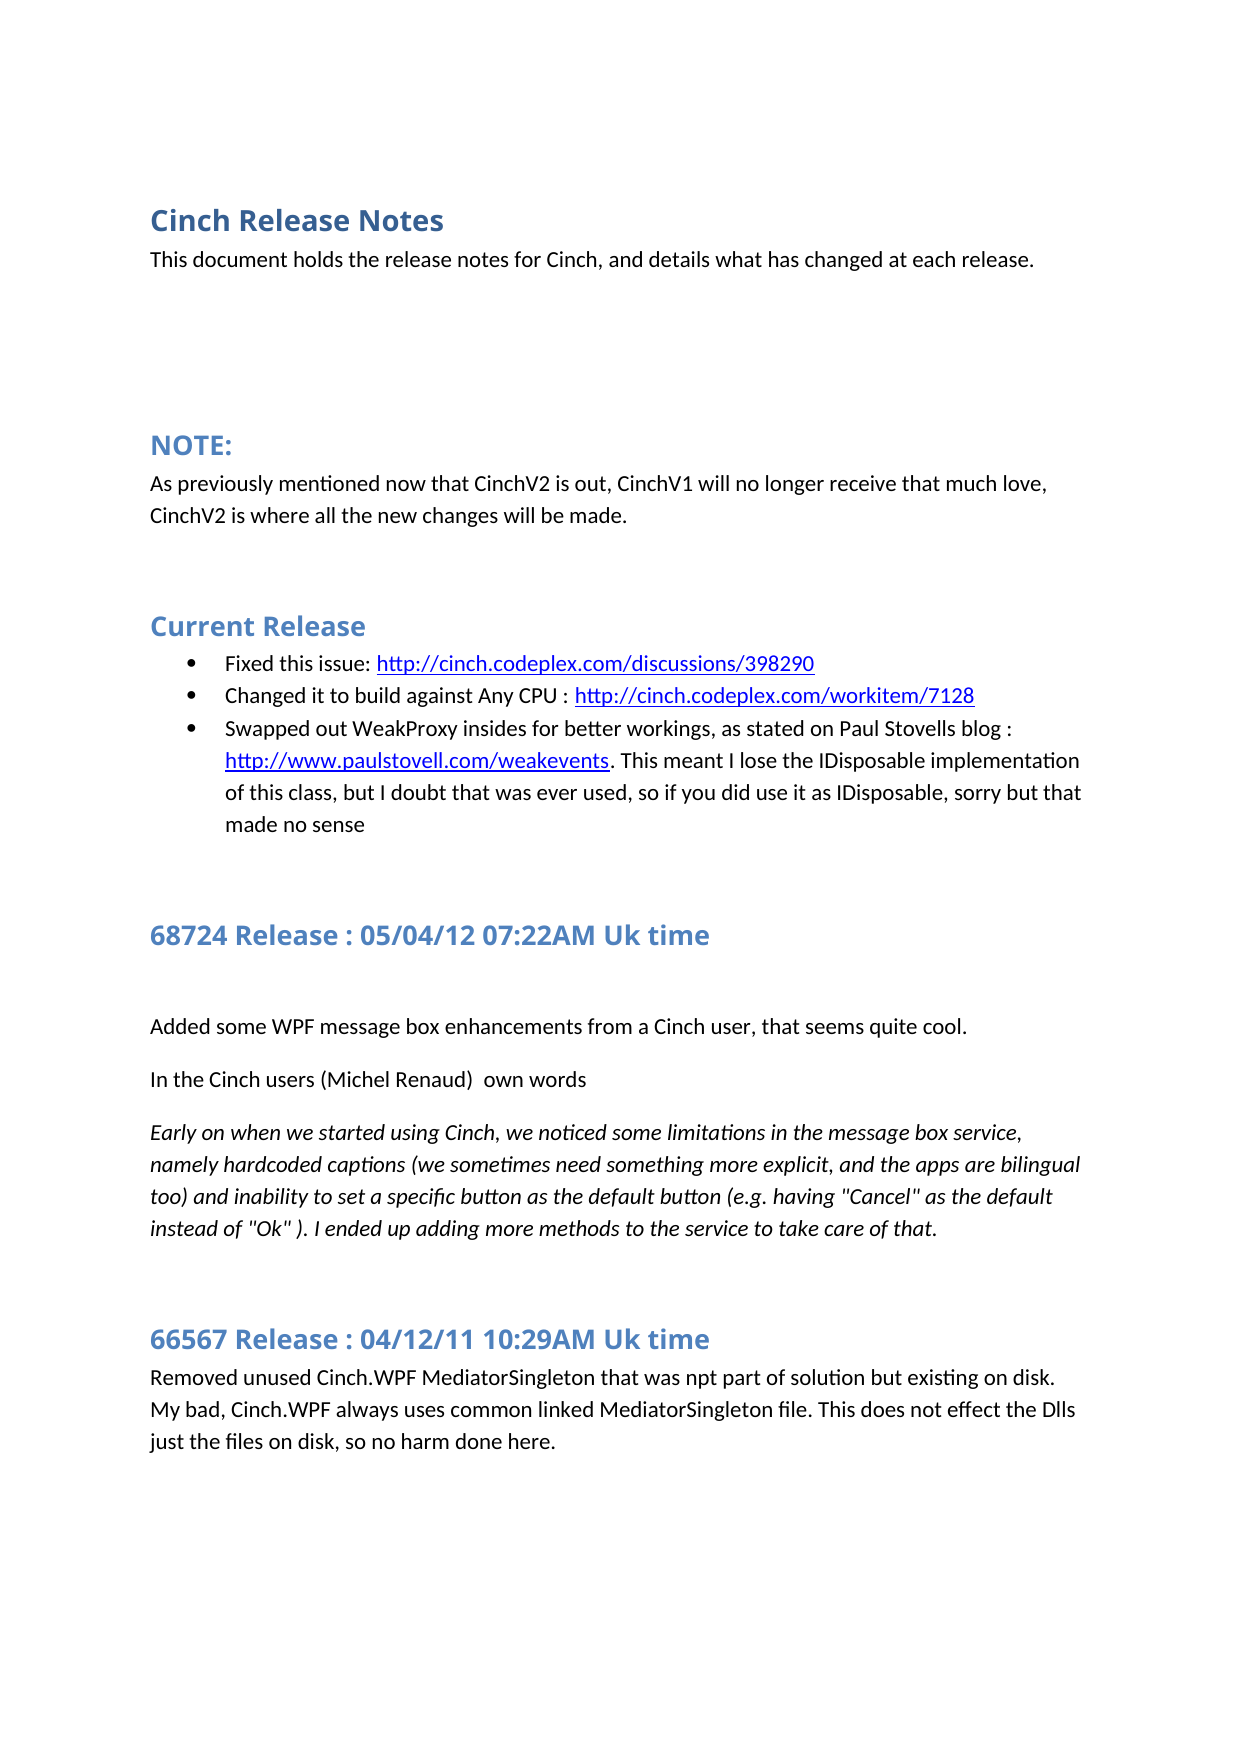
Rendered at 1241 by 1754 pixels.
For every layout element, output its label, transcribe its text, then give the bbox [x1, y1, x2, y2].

subtitle 66567 Release : 04/12/11 10:29AM Uk time [150, 1321, 1090, 1357]
text As previously mentioned now that CinchV2 is out, CinchV1 will no longer receive that much love, CinchV2 is where all the new changes will be made. [150, 469, 1090, 529]
list Swapped out WeakProxy insides for better workings, as stated on Paul Stovells blog : http://www.paulstovell.com/weakevents. This meant I lose the IDisposable implementation of this class, but I doubt that was ever used, so if you did use it as IDisposable, sorry but that made no sense [187, 714, 1090, 838]
text In the Cinch users (Michel Renaud) own words [150, 1065, 1090, 1093]
subtitle Cinch Release Notes [150, 200, 1090, 240]
list Fixed this issue: http://cinch.codeplex.com/discussions/398290 [187, 649, 1090, 677]
list Changed it to build against Any CPU : http://cinch.codeplex.com/workitem/7128 [187, 682, 1090, 710]
text This document holds the release notes for Cinch, and details what has changed at each release. [150, 246, 1090, 274]
subtitle NOTE: [150, 426, 1090, 463]
subtitle 68724 Release : 05/04/12 07:22AM Uk time [150, 916, 1090, 953]
text Removed unused Cinch.WPF MediatorSingleton that was npt part of solution but existing on disk. My bad, Cinch.WPF always uses common linked MediatorSingleton file. This does not effect the Dlls just the files on disk, so no harm done here. [150, 1363, 1090, 1455]
text Added some WPF message box enhancements from a Cinch user, that seems quite cool. [150, 1012, 1090, 1040]
text Early on when we started using Cinch, we noticed some limitations in the message box service, namely hardcoded captions (we sometimes need something more explicit, and the apps are bilingual too) and inability to set a specific button as the default button (e.g. having "Cancel" as the default instead of "Ok" ). I ended up adding more methods to the service to take care of that. [150, 1118, 1090, 1242]
subtitle Current Release [150, 607, 1090, 644]
